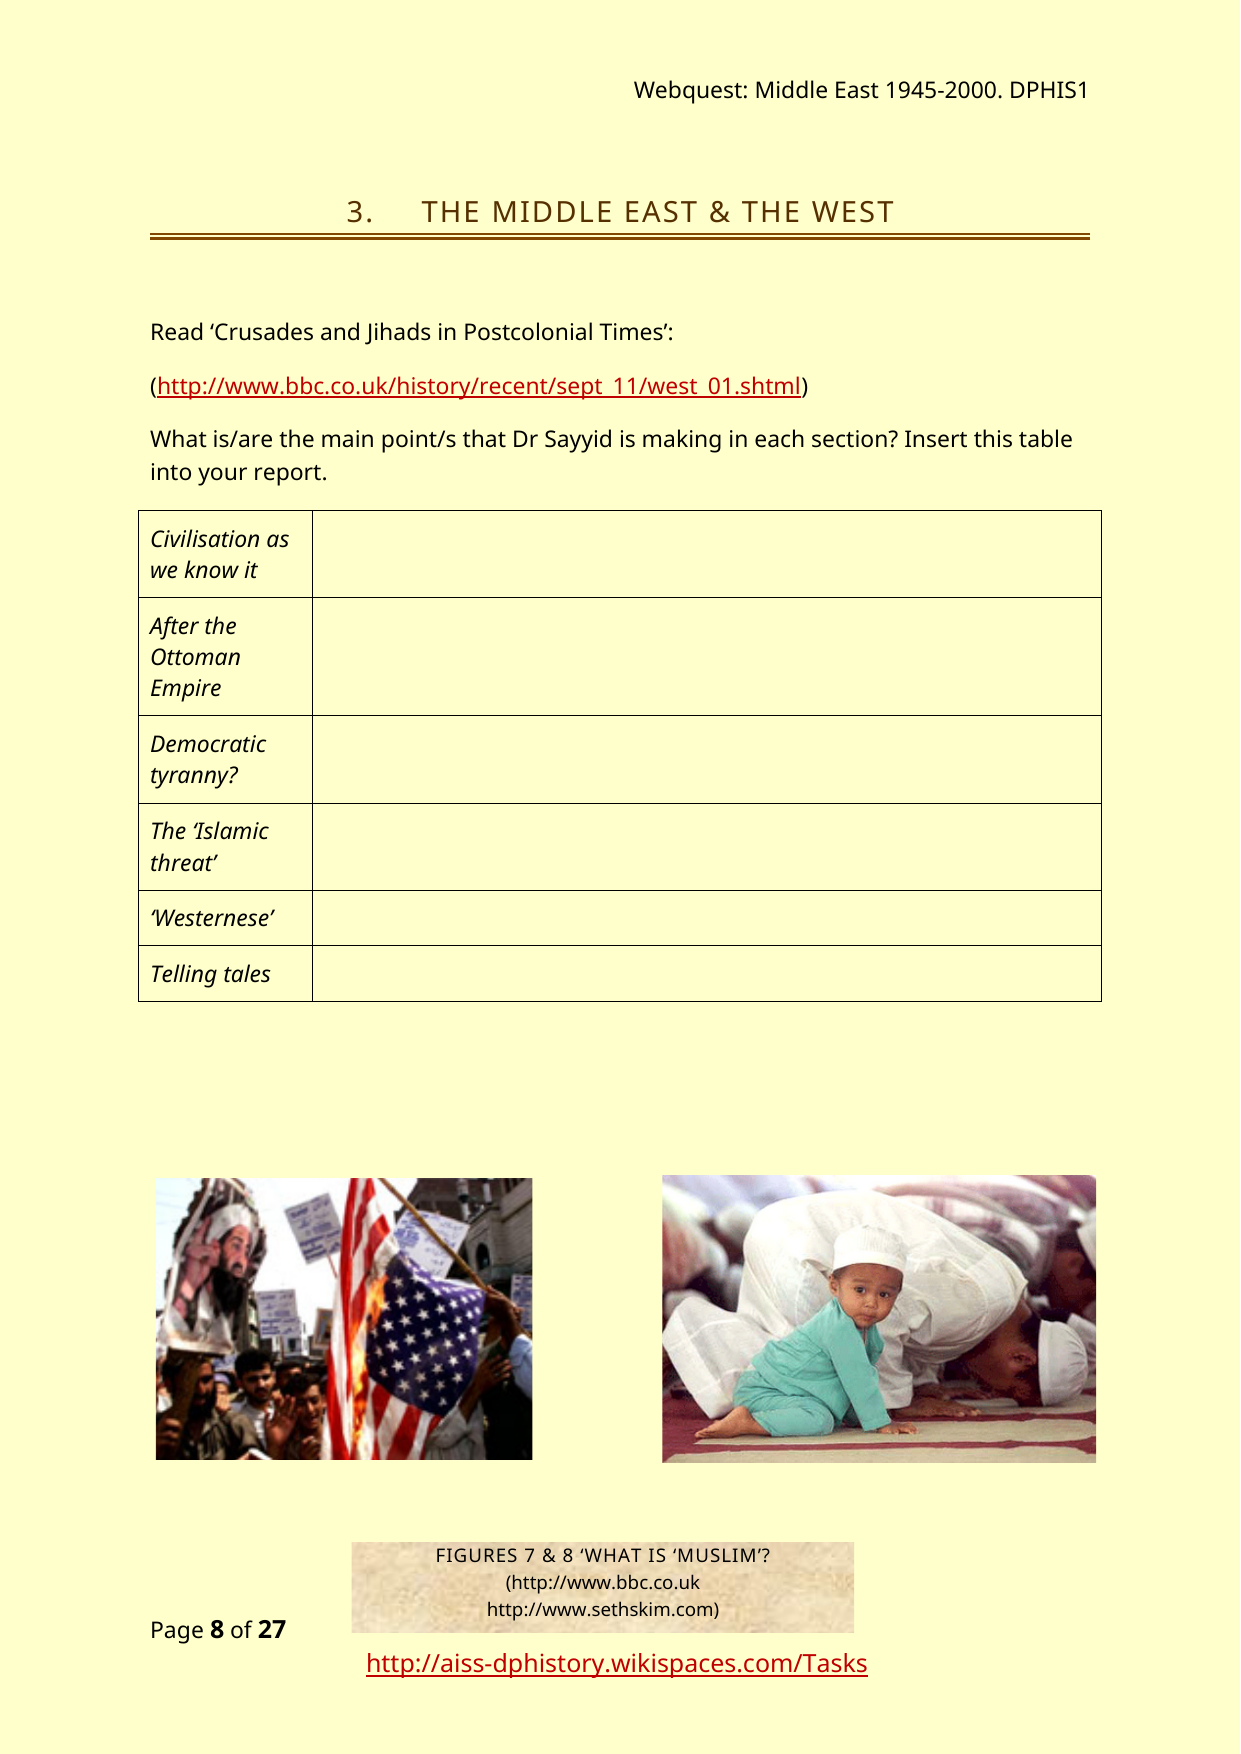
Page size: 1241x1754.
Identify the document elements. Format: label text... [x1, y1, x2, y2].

table_cell Democratic tyranny? [139, 716, 312, 802]
picture [155, 1178, 533, 1460]
table_cell [313, 946, 1101, 1001]
picture [351, 1542, 855, 1633]
table_cell [313, 598, 1101, 715]
table_cell [313, 804, 1101, 889]
text What is/are the main point/s that Dr Sayyid is making in each section? Insert this table into your report. [150, 423, 1090, 487]
subtitle 3. The Middle East & the West [150, 192, 1090, 233]
table_cell After the Ottoman Empire [139, 598, 312, 715]
table_cell [313, 716, 1101, 802]
table_header Civilisation as we know it [139, 511, 312, 597]
table_header [313, 511, 1101, 597]
table_cell [313, 891, 1101, 945]
text (http://www.bbc.co.uk/history/recent/sept_11/west_01.shtml) [150, 370, 1090, 401]
text Read ‘Crusades and Jihads in Postcolonial Times’: [150, 316, 1090, 347]
table_cell The ‘Islamic threat’ [139, 804, 312, 889]
picture [662, 1175, 1097, 1463]
table_cell Telling tales [139, 946, 312, 1001]
table_cell ‘Westernese’ [139, 891, 312, 945]
